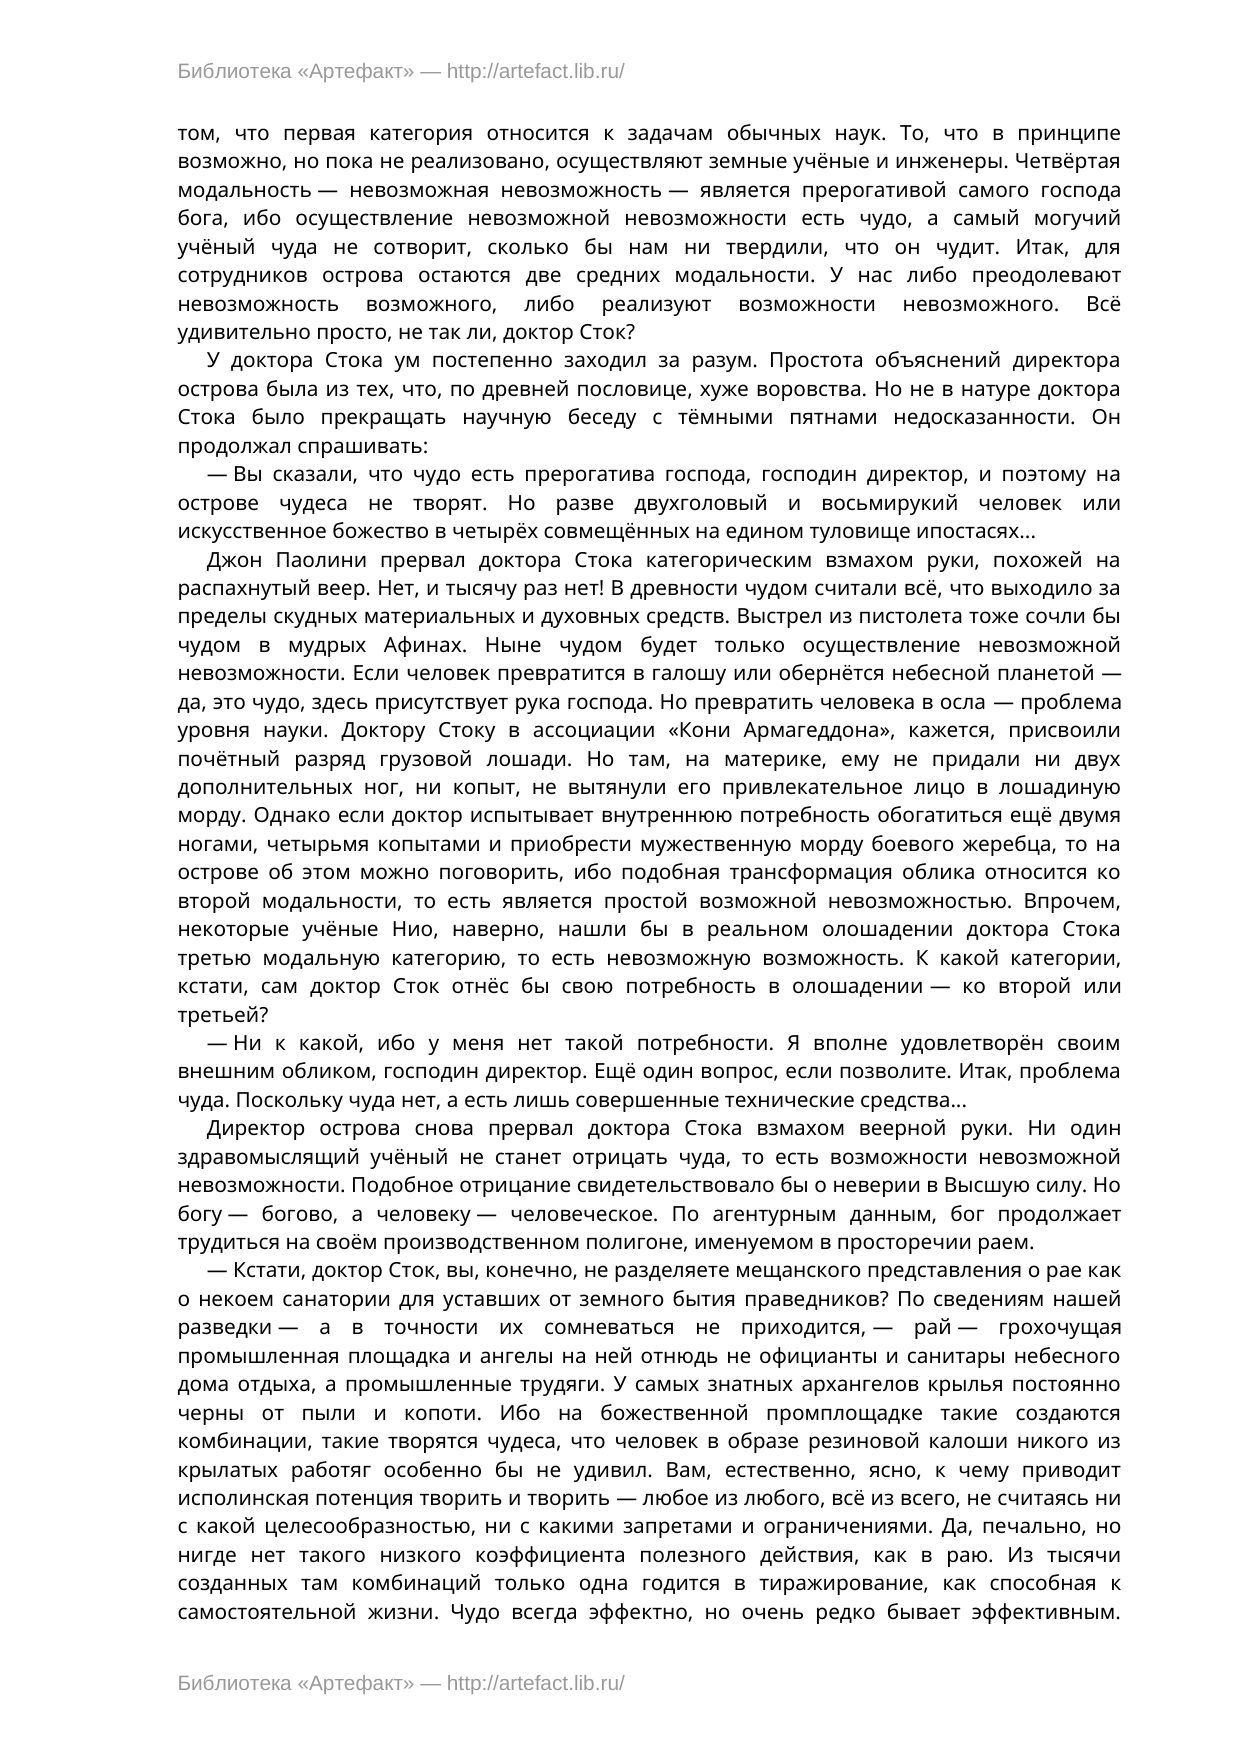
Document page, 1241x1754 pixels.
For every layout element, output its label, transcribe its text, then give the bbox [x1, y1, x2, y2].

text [177, 1256, 1122, 1625]
text — Вы сказали, что чудо есть прерогатива господа, господин директор, и поэтому на острове чудеса не творят. Но разве двухголовый и восьмирукий человек или искусственное божество в четырёх совмещённых на едином туловище ипостасях... [177, 459, 1122, 545]
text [177, 118, 1122, 346]
text Директор острова снова прервал доктора Стока взмахом веерной руки. Ни один здравомыслящий учёный не станет отрицать чуда, то есть возможности невозможной невозможности. Подобное отрицание свидетельствовало бы о неверии в Высшую силу. Но богу — богово, а человеку — человеческое. По агентурным данным, бог продолжает трудиться на своём производственном полигоне, именуемом в просторечии раем. [177, 1113, 1122, 1256]
text У доктора Стока ум постепенно заходил за разум. Простота объяснений директора острова была из тех, что, по древней пословице, хуже воровства. Но не в натуре доктора Стока было прекращать научную беседу с тёмными пятнами недосказанности. Он продолжал спрашивать: [177, 346, 1122, 459]
text Джон Паолини прервал доктора Стока категорическим взмахом руки, похожей на распахнутый веер. Нет, и тысячу раз нет! В древности чудом считали всё, что выходило за пределы скудных материальных и духовных средств. Выстрел из пистолета тоже сочли бы чудом в мудрых Афинах. Ныне чудом будет только осуществление невозможной невозможности. Если человек превратится в галошу или обернётся небесной планетой — да, это чудо, здесь присутствует рука господа. Но превратить человека в осла — проблема уровня науки. Доктору Стоку в ассоциации «Кони Армагеддона», кажется, присвоили почётный разряд грузовой лошади. Но там, на материке, ему не придали ни двух дополнительных ног, ни копыт, не вытянули его привлекательное лицо в лошадиную морду. Однако если доктор испытывает внутреннюю потребность обогатиться ещё двумя ногами, четырьмя копытами и приобрести мужественную морду боевого жеребца, то на острове об этом можно поговорить, ибо подобная трансформация облика относится ко второй модальности, то есть является простой возможной невозможностью. Впрочем, некоторые учёные Нио, наверно, нашли бы в реальном олошадении доктора Стока третью модальную категорию, то есть невозможную возможность. К какой категории, кстати, сам доктор Сток отнёс бы свою потребность в олошадении — ко второй или третьей? [177, 545, 1122, 1028]
text — Ни к какой, ибо у меня нет такой потребности. Я вполне удовлетворён своим внешним обликом, господин директор. Ещё один вопрос, если позволите. Итак, проблема чуда. Поскольку чуда нет, а есть лишь совершенные технические средства... [177, 1028, 1122, 1113]
